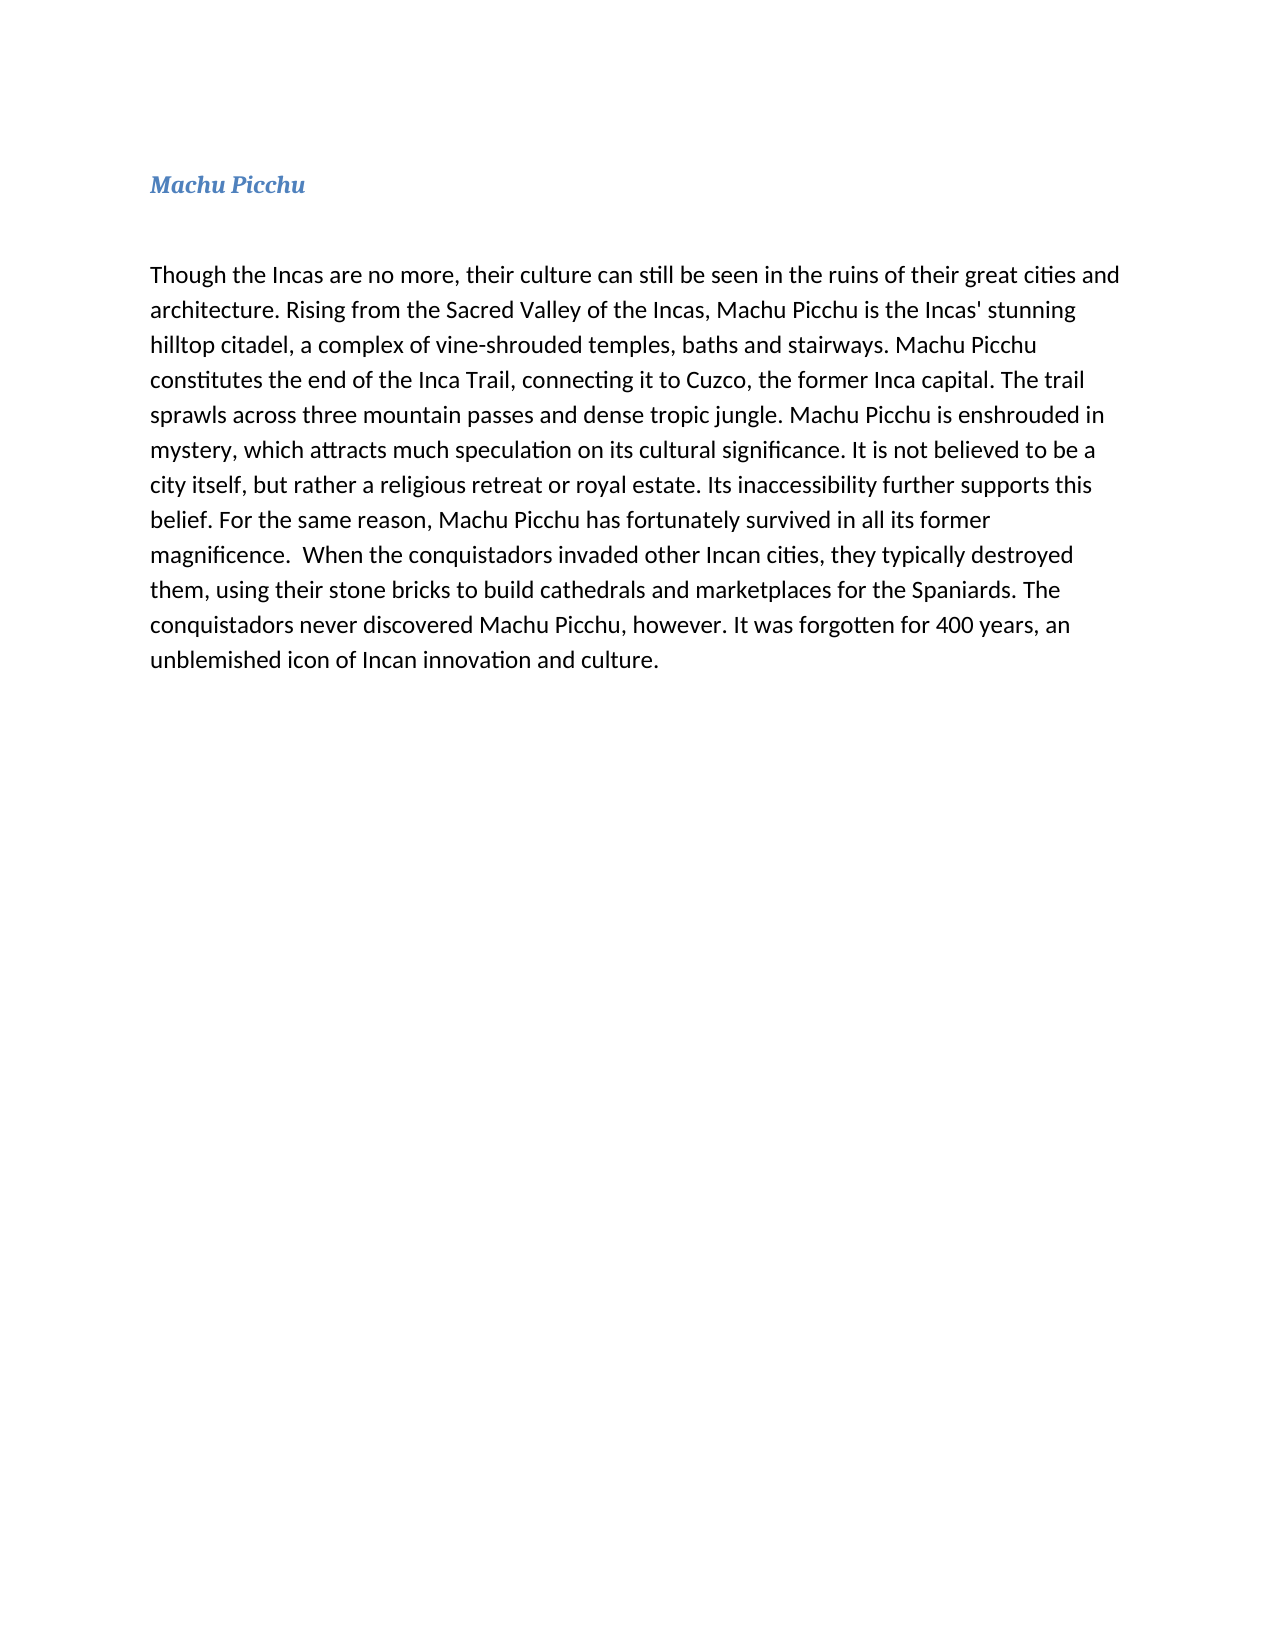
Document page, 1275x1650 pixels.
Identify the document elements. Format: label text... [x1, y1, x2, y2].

subtitle Machu Picchu [150, 171, 1125, 199]
text Though the Incas are no more, their culture can still be seen in the ruins of their great cities and architecture. Rising from the Sacred Valley of the Incas, Machu Picchu is the Incas' stunning hilltop citadel, a complex of vine-shrouded temples, baths and stairways. Machu Picchu constitutes the end of the Inca Trail, connecting it to Cuzco, the former Inca capital. The trail sprawls across three mountain passes and dense tropic jungle. Machu Picchu is enshrouded in mystery, which attracts much speculation on its cultural significance. It is not believed to be a city itself, but rather a religious retreat or royal estate. Its inaccessibility further supports this belief. For the same reason, Machu Picchu has fortunately survived in all its former magnificence. When the conquistadors invaded other Incan cities, they typically destroyed them, using their stone bricks to build cathedrals and marketplaces for the Spaniards. The conquistadors never discovered Machu Picchu, however. It was forgotten for 400 years, an unblemished icon of Incan innovation and culture. [150, 260, 1125, 675]
